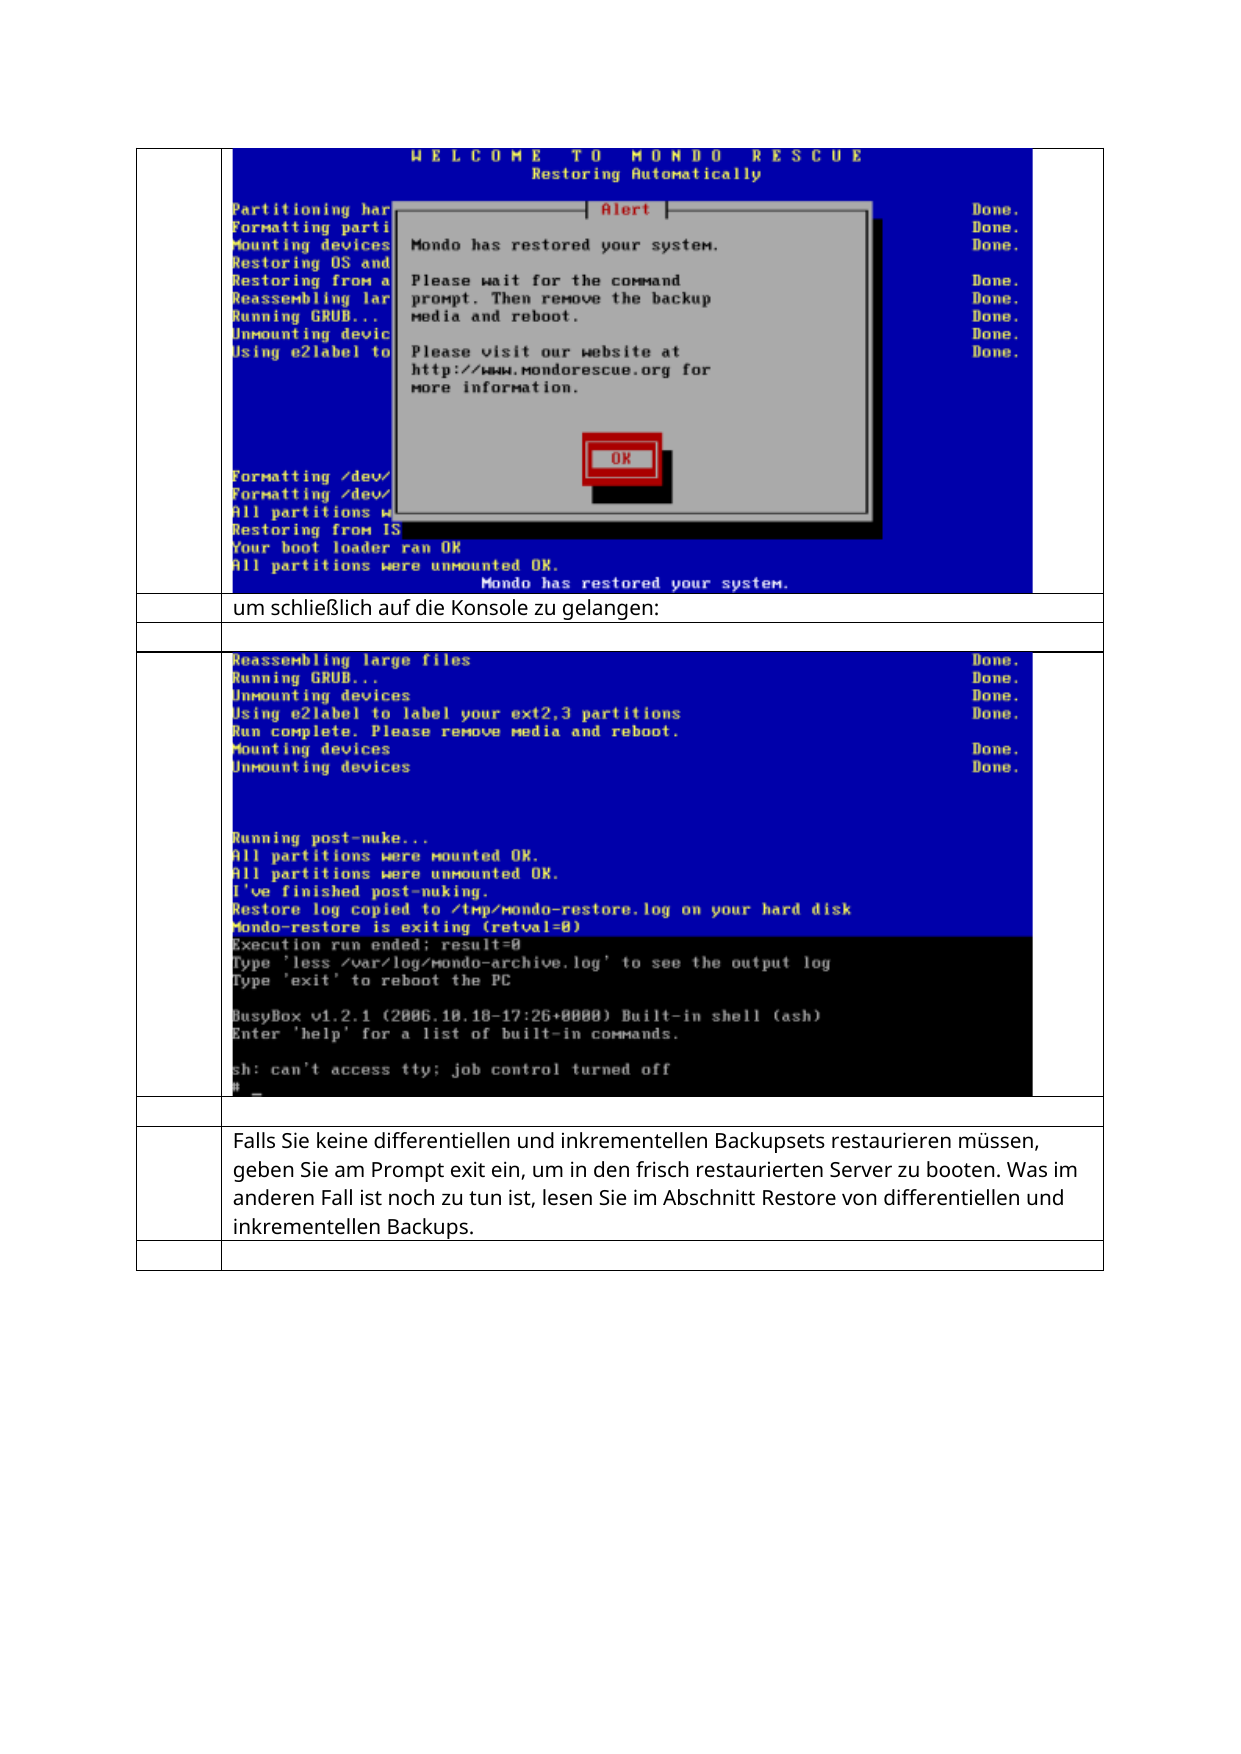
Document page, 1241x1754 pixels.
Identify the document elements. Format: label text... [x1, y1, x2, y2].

table_cell [137, 1241, 221, 1270]
table_cell [137, 1127, 221, 1240]
picture [232, 652, 1033, 1097]
table_cell [137, 653, 221, 1096]
table_cell um schließlich auf die Konsole zu gelangen: [222, 594, 1103, 622]
table_cell [222, 149, 232, 592]
table_cell [222, 623, 1103, 651]
table_cell [1033, 653, 1103, 1096]
table_cell [137, 594, 221, 622]
table_cell [137, 1097, 221, 1126]
table_cell Falls Sie keine differentiellen und inkrementellen Backupsets restaurieren müssen, geben Sie am Prompt exit ein, um in den frisch restaurierten Server zu booten. Was im anderen Fall ist noch zu tun ist, lesen Sie im Abschnitt Restore von differentiellen und inkrementellen Backups. [222, 1127, 1103, 1240]
table_cell [1033, 149, 1103, 592]
table_cell [222, 1097, 1103, 1126]
table_cell [222, 653, 232, 1096]
table_cell [137, 623, 221, 651]
table_cell [222, 1241, 1103, 1270]
table_cell [137, 149, 221, 592]
picture [232, 148, 1033, 593]
